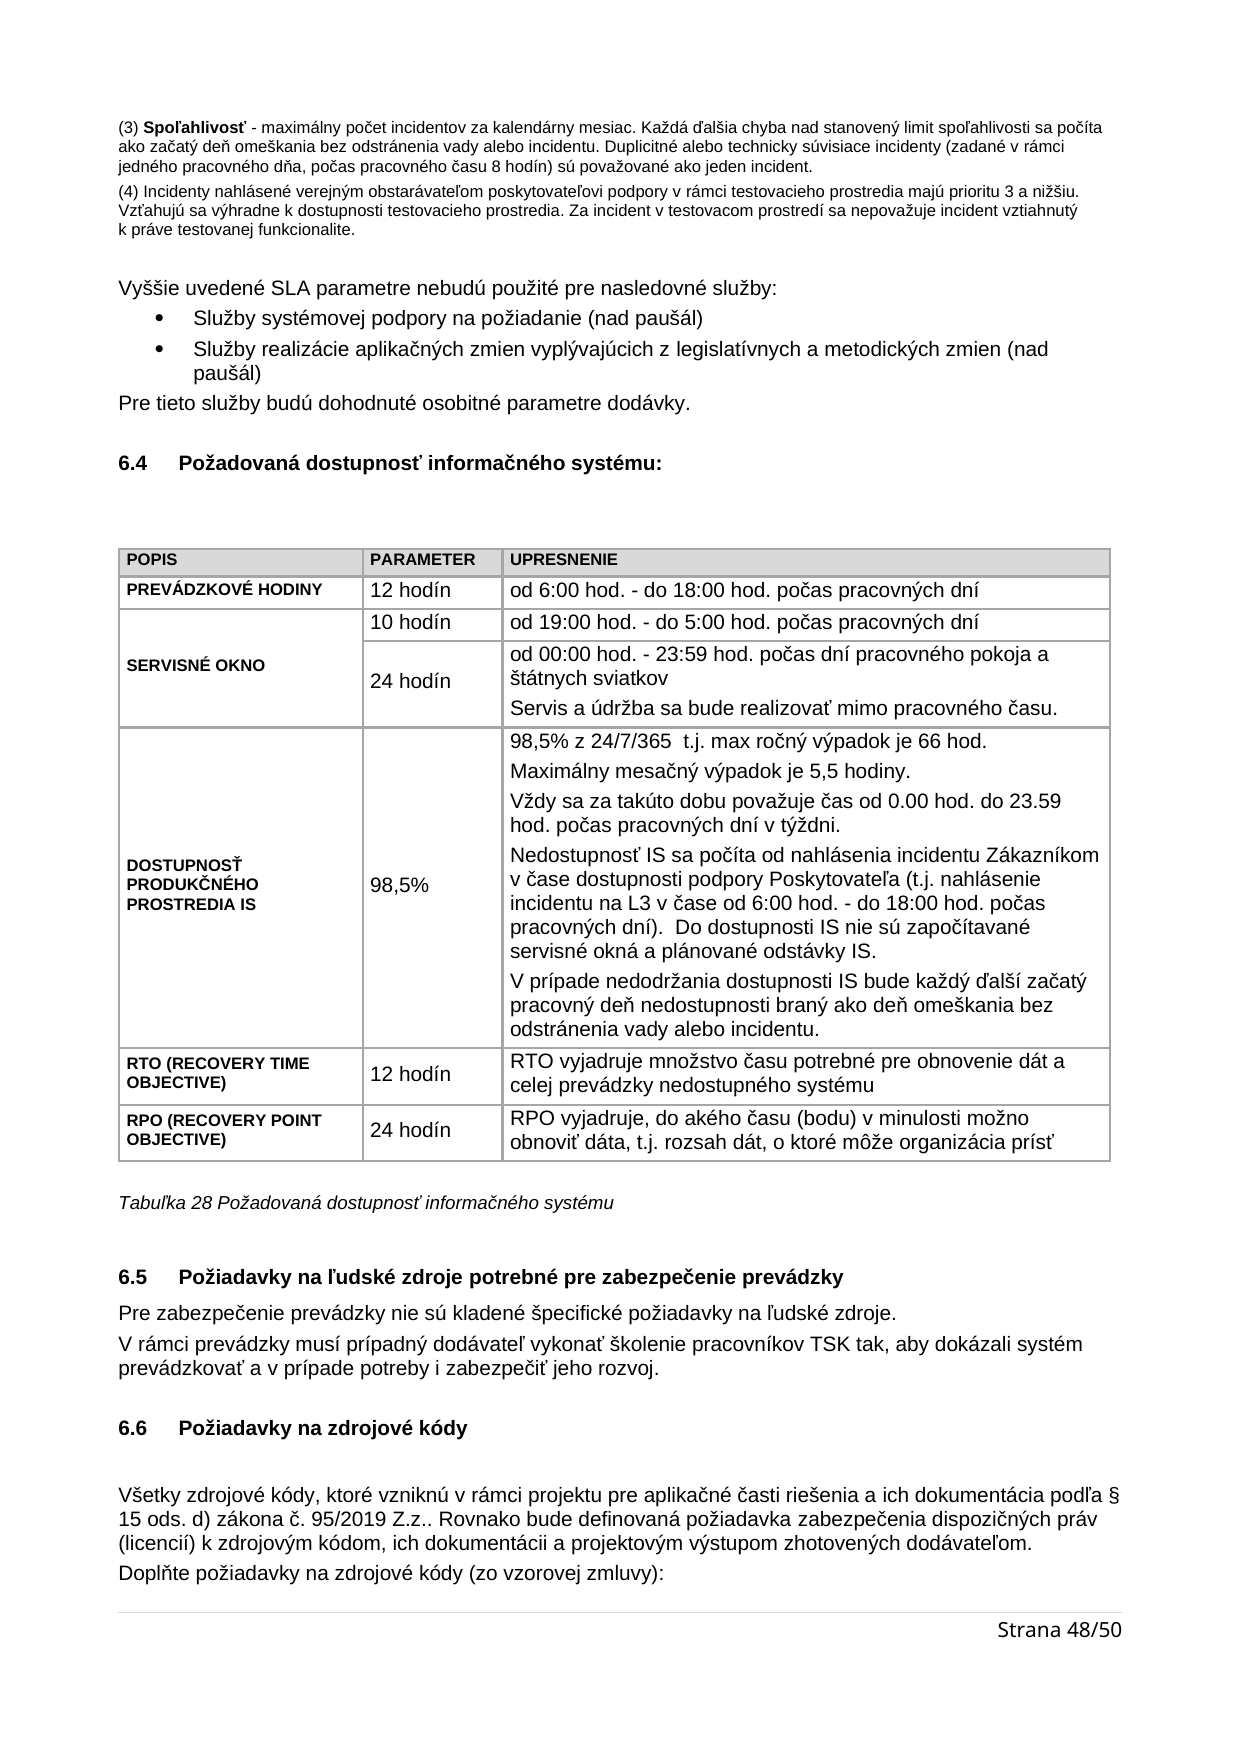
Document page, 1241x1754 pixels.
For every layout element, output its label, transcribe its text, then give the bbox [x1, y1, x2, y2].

table_cell Servisné okno [120, 610, 362, 726]
table_cell 10 hodín [364, 610, 501, 640]
table_cell RPO vyjadruje, do akého času (bodu) v minulosti možno obnoviť dáta, t.j. rozsah dát, o ktoré môže organizácia prísť [504, 1106, 1109, 1160]
table_cell RTO (Recovery Time Objective) [120, 1049, 362, 1103]
table_cell 24 hodín [364, 1106, 501, 1160]
text V rámci prevádzky musí prípadný dodávateľ vykonať školenie pracovníkov TSK tak, aby dokázali systém prevádzkovať a v prípade potreby i zabezpečiť jeho rozvoj. [118, 1331, 1122, 1379]
table_cell Dostupnosť produkčného prostredia IS [120, 729, 362, 1047]
text Všetky zdrojové kódy, ktoré vzniknú v rámci projektu pre aplikačné časti riešenia a ich dokumentácia podľa § 15 ods. d) zákona č. 95/2019 Z.z.. Rovnako bude definovaná požiadavka zabezpečenia dispozičných práv (licencií) k zdrojovým kódom, ich dokumentácii a projektovým výstupom zhotovených dodávateľom. [118, 1482, 1122, 1554]
table_header Parameter [364, 550, 501, 575]
table_cell od 00:00 hod. - 23:59 hod. počas dní pracovného pokoja a štátnych sviatkov Servis a údržba sa bude realizovať mimo pracovného času. [504, 642, 1109, 726]
table_cell 98,5% z 24/7/365 t.j. max ročný výpadok je 66 hod. Maximálny mesačný výpadok je 5,5 hodiny. Vždy sa za takúto dobu považuje čas od 0.00 hod. do 23.59 hod. počas pracovných dní v týždni. Nedostupnosť IS sa počíta od nahlásenia incidentu Zákazníkom v čase dostupnosti podpory Poskytovateľa (t.j. nahlásenie incidentu na L3 v čase od 6:00 hod. - do 18:00 hod. počas pracovných dní). Do dostupnosti IS nie sú započítavané servisné okná a plánované odstávky IS. V prípade nedodržania dostupnosti IS bude každý ďalší začatý pracovný deň nedostupnosti braný ako deň omeškania bez odstránenia vady alebo incidentu. [504, 729, 1109, 1047]
table_cell 24 hodín [364, 642, 501, 726]
table_cell 98,5% [364, 729, 501, 1047]
text (4) Incidenty nahlásené verejným obstarávateľom poskytovateľovi podpory v rámci testovacieho prostredia majú prioritu 3 a nižšiu. Vzťahujú sa výhradne k dostupnosti testovacieho prostredia. Za incident v testovacom prostredí sa nepovažuje incident vztiahnutý k práve testovanej funkcionalite. [118, 182, 1122, 239]
text (3) Spoľahlivosť - maximálny počet incidentov za kalendárny mesiac. Každá ďalšia chyba nad stanovený limit spoľahlivosti sa počíta ako začatý deň omeškania bez odstránenia vady alebo incidentu. Duplicitné alebo technicky súvisiace incidenty (zadané v rámci jedného pracovného dňa, počas pracovného času 8 hodín) sú považované ako jeden incident. [118, 118, 1122, 176]
text Vyššie uvedené SLA parametre nebudú použité pre nasledovné služby: [118, 276, 1122, 300]
table_header Upresnenie [504, 550, 1109, 575]
table_cell od 6:00 hod. - do 18:00 hod. počas pracovných dní [504, 578, 1109, 608]
table_cell 12 hodín [364, 1049, 501, 1103]
table_cell RTO vyjadruje množstvo času potrebné pre obnovenie dát a celej prevádzky nedostupného systému [504, 1049, 1109, 1103]
text Doplňte požiadavky na zdrojové kódy (zo vzorovej zmluvy): [118, 1561, 1122, 1584]
subtitle Požiadavky na zdrojové kódy [118, 1416, 1122, 1440]
subtitle Požadovaná dostupnosť informačného systému: [118, 451, 1122, 475]
table_cell 12 hodín [364, 578, 501, 608]
text Pre zabezpečenie prevádzky nie sú kladené špecifické požiadavky na ľudské zdroje. [118, 1301, 1122, 1325]
text Pre tieto služby budú dohodnuté osobitné parametre dodávky. [118, 391, 1122, 414]
table_cell od 19:00 hod. - do 5:00 hod. počas pracovných dní [504, 610, 1109, 640]
list Služby realizácie aplikačných zmien vyplývajúcich z legislatívnych a metodických zmien (nad paušál) [156, 336, 1122, 384]
text Tabuľka 28 Požadovaná dostupnosť informačného systému [118, 1192, 1122, 1214]
table_cell RPO (Recovery Point Objective) [120, 1106, 362, 1160]
subtitle Požiadavky na ľudské zdroje potrebné pre zabezpečenie prevádzky [118, 1265, 1122, 1289]
table_cell Prevádzkové hodiny [120, 578, 362, 608]
table_header Popis [120, 550, 362, 575]
list Služby systémovej podpory na požiadanie (nad paušál) [156, 306, 1122, 330]
